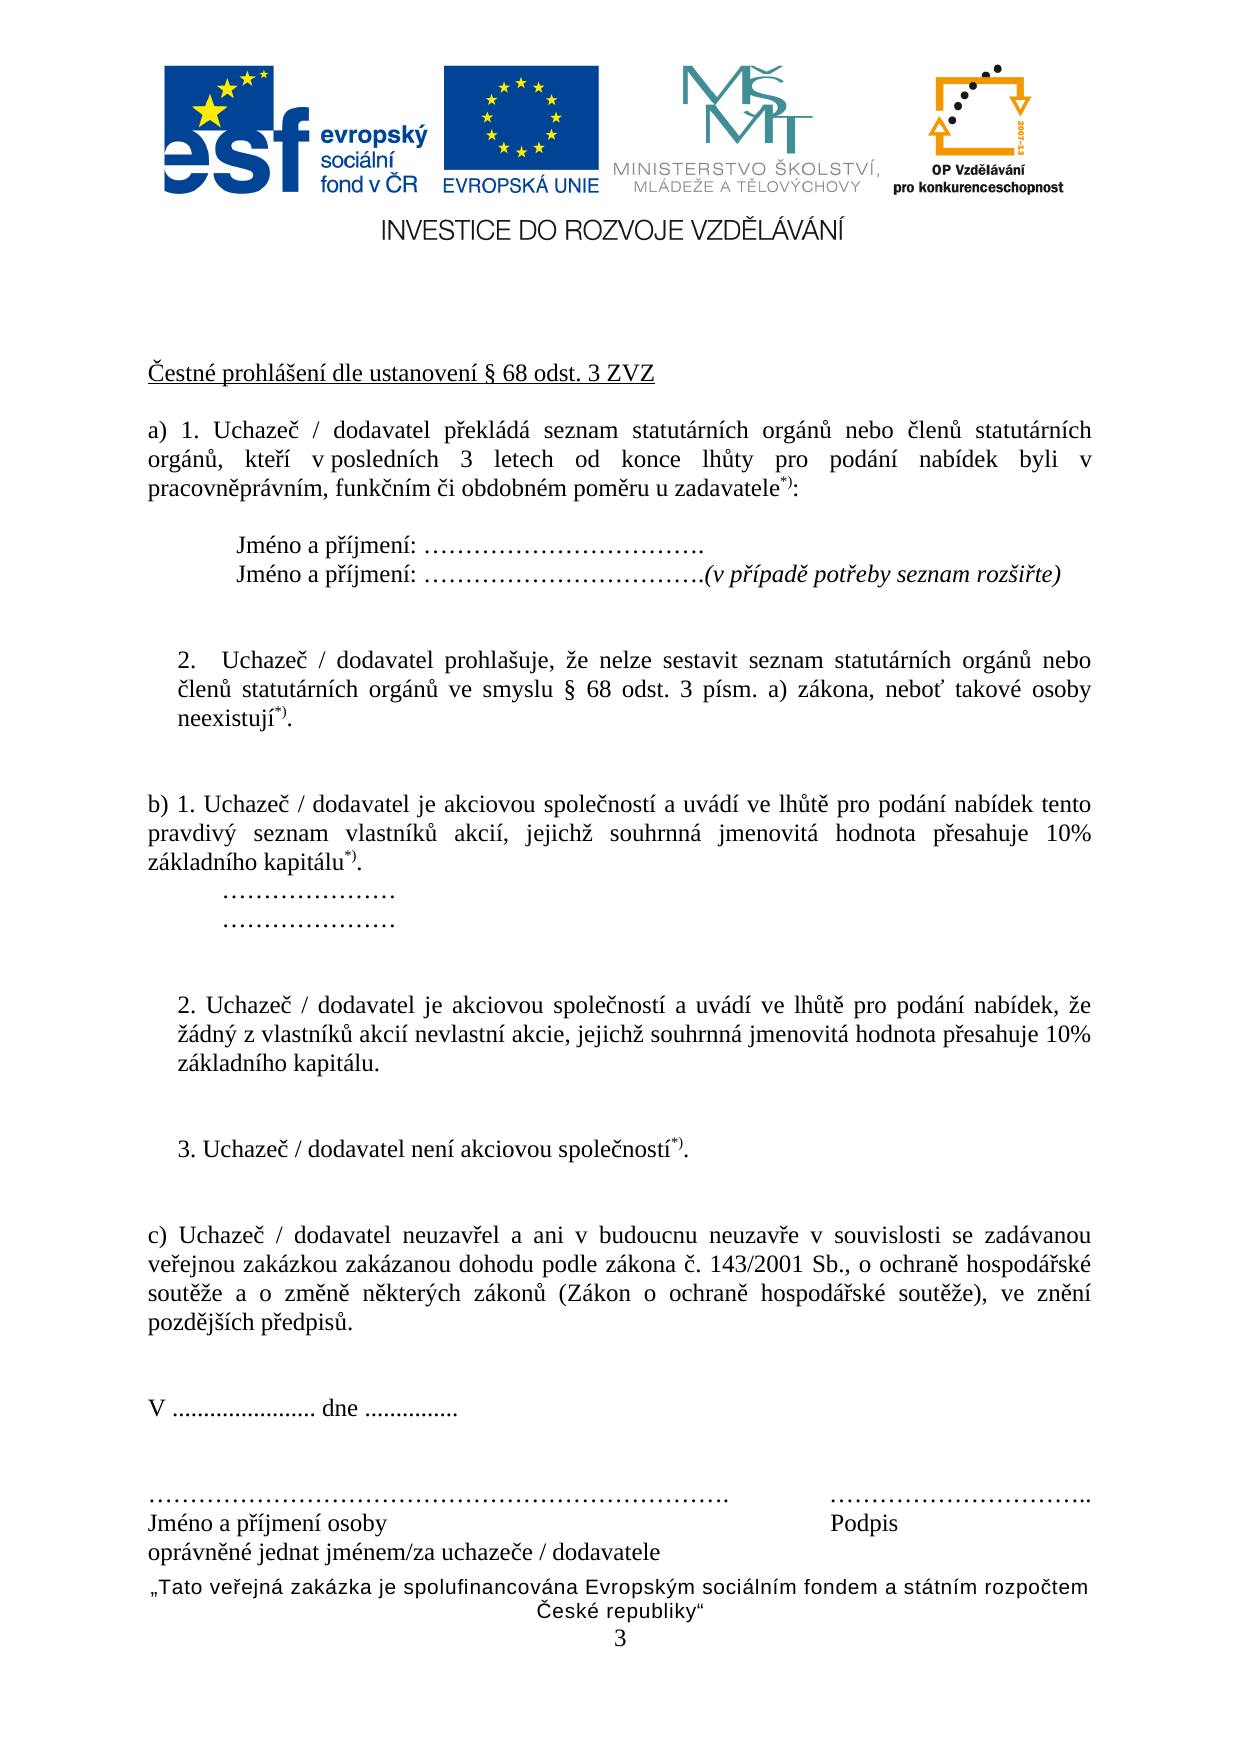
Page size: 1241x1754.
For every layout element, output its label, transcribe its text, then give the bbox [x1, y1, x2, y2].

text oprávněné jednat jménem/za uchazeče / dodavatele [148, 1537, 1093, 1566]
text ……………………………………………………………. ………………………….. [148, 1479, 1093, 1508]
text Jméno a příjmení osoby Podpis [148, 1508, 1093, 1537]
text Jméno a příjmení: ……………………………. [236, 531, 1093, 559]
text b) 1. Uchazeč / dodavatel je akciovou společností a uvádí ve lhůtě pro podání nabídek tento pravdivý seznam vlastníků akcií, jejichž souhrnná jmenovitá hodnota přesahuje 10% základního kapitálu*). [148, 789, 1093, 876]
text 3. Uchazeč / dodavatel není akciovou společností*). [177, 1134, 1093, 1163]
text a) 1. Uchazeč / dodavatel překládá seznam statutárních orgánů nebo členů statutárních orgánů, kteří v posledních 3 letech od konce lhůty pro podání nabídek byli v pracovněprávním, funkčním či obdobném poměru u zadavatele*): [148, 416, 1093, 502]
text ………………… [221, 904, 1093, 933]
picture [116, 25, 1125, 272]
text ………………… [221, 876, 1093, 904]
text 2. Uchazeč / dodavatel je akciovou společností a uvádí ve lhůtě pro podání nabídek, že žádný z vlastníků akcií nevlastní akcie, jejichž souhrnná jmenovitá hodnota přesahuje 10% základního kapitálu. [177, 991, 1093, 1077]
text 2. Uchazeč / dodavatel prohlašuje, že nelze sestavit seznam statutárních orgánů nebo členů statutárních orgánů ve smyslu § 68 odst. 3 písm. a) zákona, neboť takové osoby neexistují*). [177, 646, 1093, 732]
text V ....................... dne ............... [148, 1393, 1093, 1422]
text Čestné prohlášení dle ustanovení § 68 odst. 3 ZVZ [148, 358, 1093, 387]
text Jméno a příjmení: …………………………….(v případě potřeby seznam rozšiřte) [236, 559, 1093, 588]
text c) Uchazeč / dodavatel neuzavřel a ani v budoucnu neuzavře v souvislosti se zadávanou veřejnou zakázkou zakázanou dohodu podle zákona č. 143/2001 Sb., o ochraně hospodářské soutěže a o změně některých zákonů (Zákon o ochraně hospodářské soutěže), ve znění pozdějších předpisů. [148, 1221, 1093, 1336]
